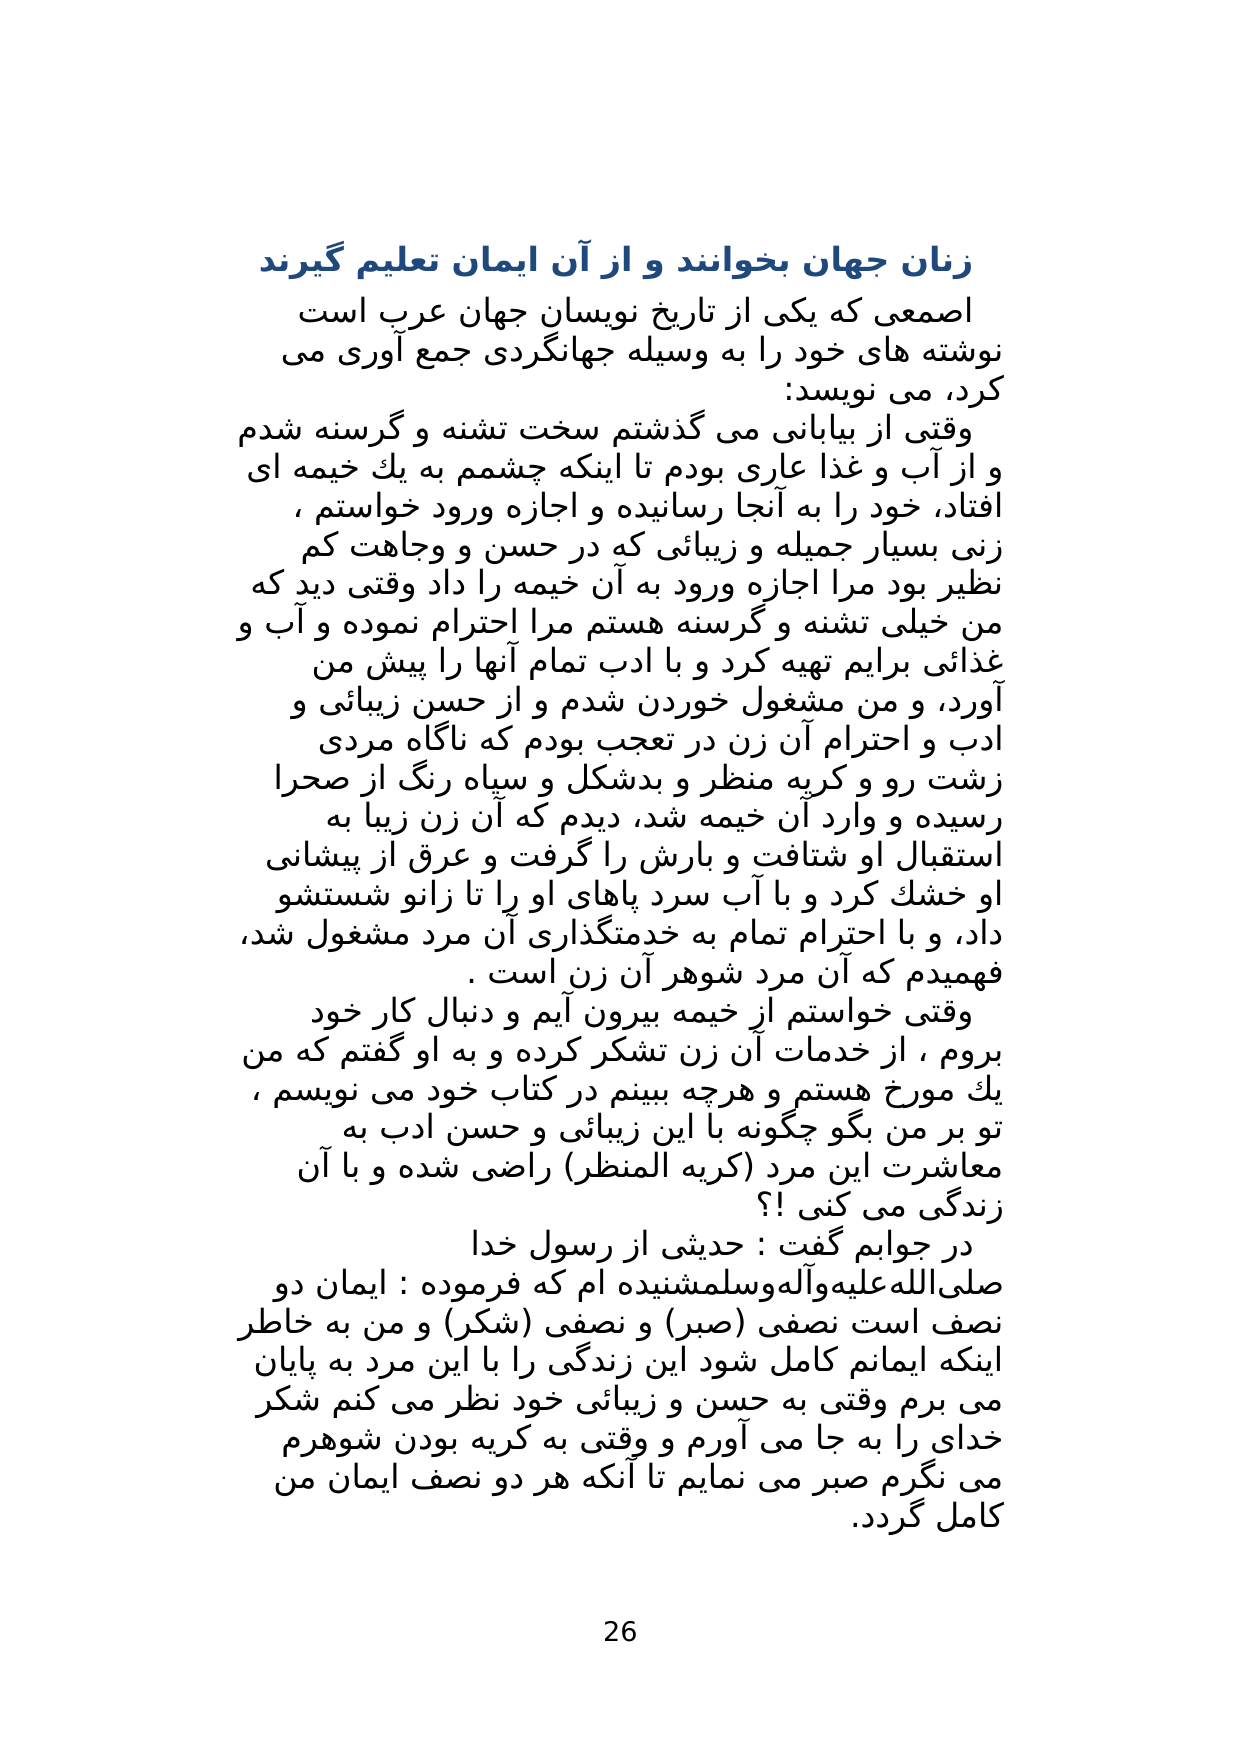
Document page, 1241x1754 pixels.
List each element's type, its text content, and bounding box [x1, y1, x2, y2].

text وقتى از بيابانى مى گذشتم سخت تشنه و گرسنه شدم و از آب و غذا عارى بودم تا اينكه چشمم به يك خيمه اى افتاد، خود را به آنجا رسانيده و اجازه ورود خواستم ، زنى بسيار جميله و زيبائى كه در حسن و وجاهت كم نظير بود مرا اجازه ورود به آن خيمه را داد وقتى ديد كه من خيلى تشنه و گرسنه هستم مرا احترام نموده و آب و غذائى برايم تهيه كرد و با ادب تمام آنها را پيش من آورد، و من مشغول خوردن شدم و از حسن زيبائى و ادب و احترام آن زن در تعجب بودم كه ناگاه مردى زشت رو و كريه منظر و بدشكل و سياه رنگ از صحرا رسيده و وارد آن خيمه شد، ديدم كه آن زن زيبا به استقبال او شتافت و بارش را گرفت و عرق از پيشانى او خشك كرد و با آب سرد پاهاى او را تا زانو شستشو داد، و با احترام تمام به خدمتگذارى آن مرد مشغول شد، فهميدم كه آن مرد شوهر آن زن است . [236, 408, 1004, 991]
text وقتى خواستم از خيمه بيرون آيم و دنبال كار خود بروم ، از خدمات آن زن تشكر كرده و به او گفتم كه من يك مورخ هستم و هرچه ببينم در كتاب خود مى نويسم ، تو بر من بگو چگونه با اين زيبائى و حسن ادب به معاشرت اين مرد (كريه المنظر) راضى شده و با آن زندگى مى كنى !؟ [236, 991, 1004, 1224]
text اصمعى كه يكى از تاريخ نويسان جهان عرب است نوشته هاى خود را به وسيله جهانگردى جمع آورى مى كرد، مى نويسد: [236, 292, 1004, 408]
subtitle زنان جهان بخوانند و از آن ايمان تعليم گيرند [236, 241, 1004, 279]
text در جوابم گفت : حديثى از رسول خدا صلى‌الله‌عليه‌وآله‌وسلمشنيده ام كه فرموده : ايمان دو نصف است نصفى (صبر) و نصفى (شكر) و من به خاطر اينكه ايمانم كامل شود اين زندگى را با اين مرد به پايان مى برم وقتى به حسن و زيبائى خود نظر مى كنم شكر خداى را به جا مى آورم و وقتى به كريه بودن شوهرم مى نگرم صبر مى نمايم تا آنكه هر دو نصف ايمان من كامل گردد. [236, 1224, 1004, 1535]
